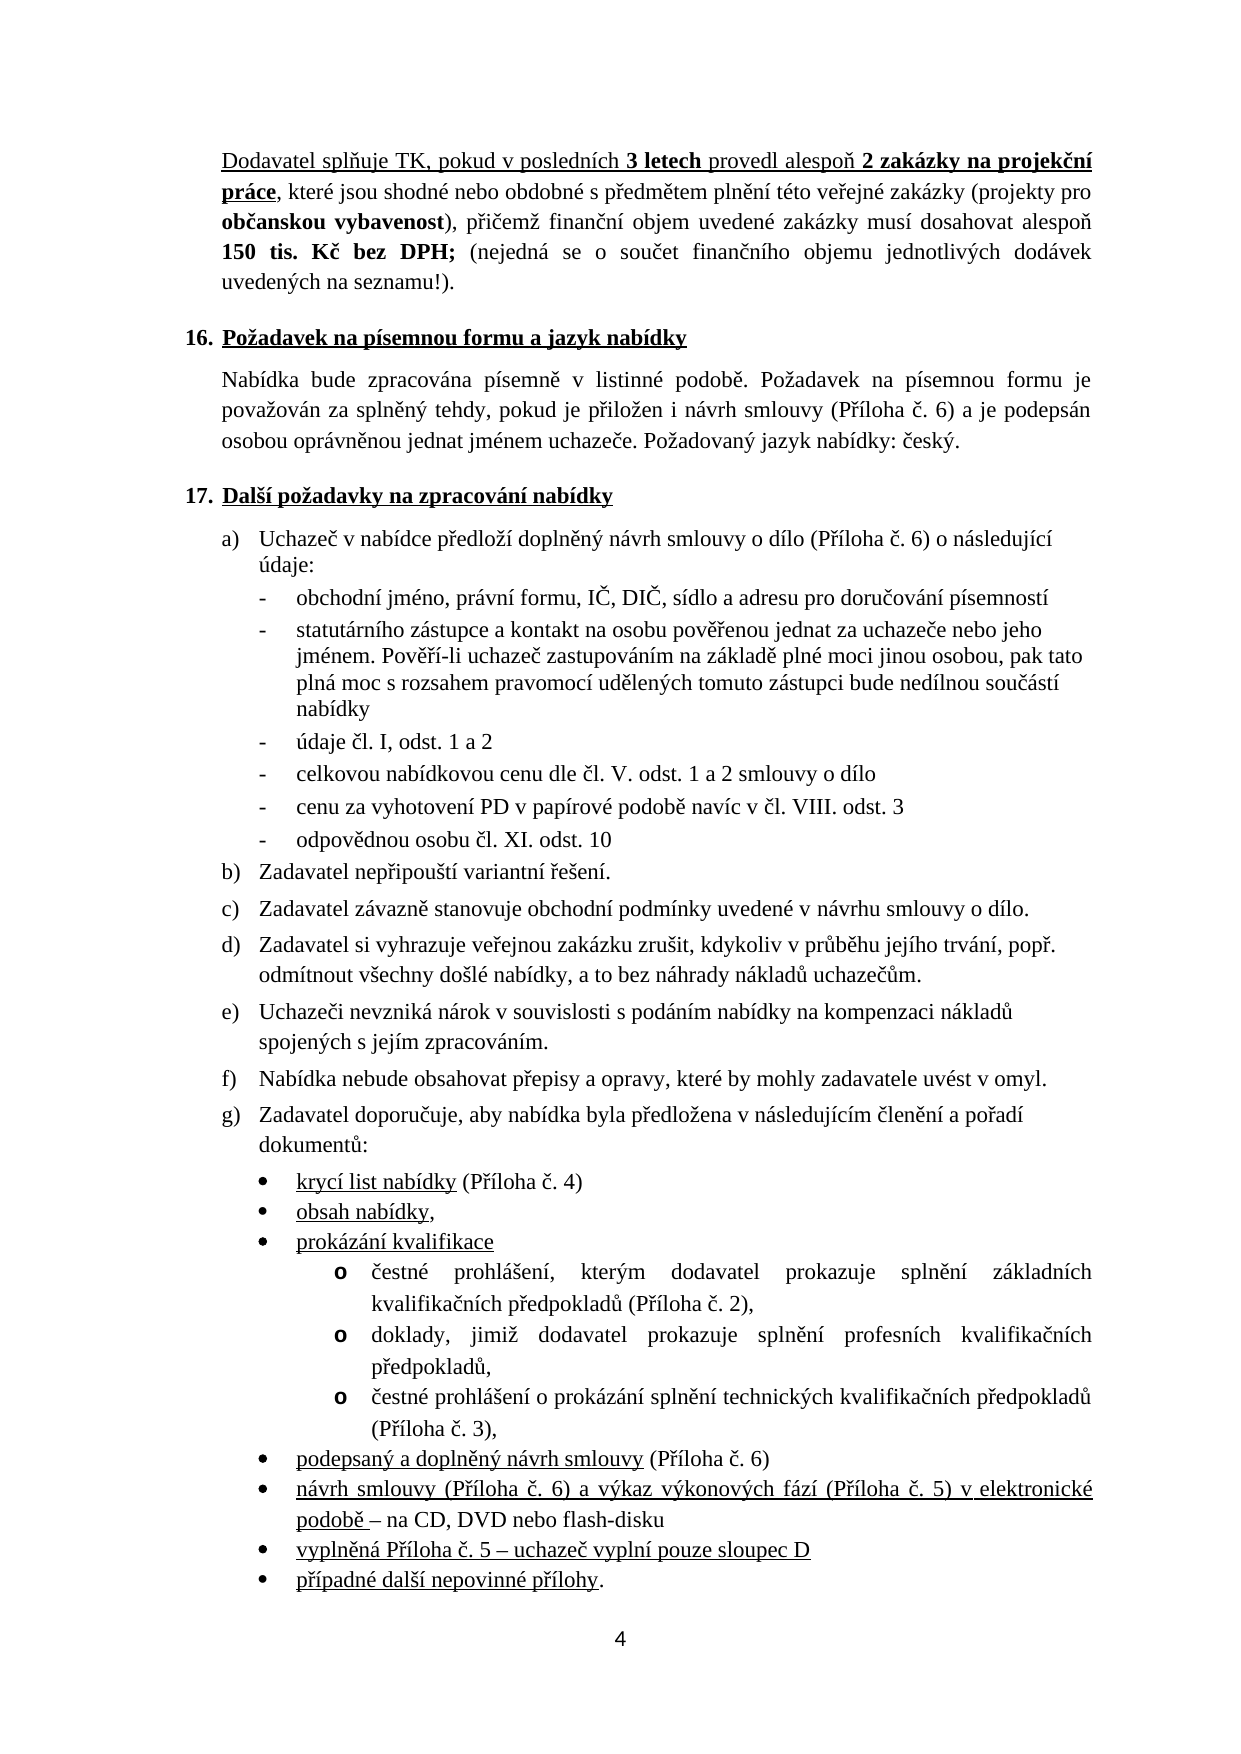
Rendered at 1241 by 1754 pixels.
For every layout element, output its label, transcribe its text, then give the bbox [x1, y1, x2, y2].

list Uchazeči nevzniká nárok v souvislosti s podáním nabídky na kompenzaci nákladů spojených s jejím zpracováním. [221, 998, 1093, 1054]
list prokázání kvalifikace [259, 1228, 1093, 1254]
list vyplněná Příloha č. 5 – uchazeč vyplní pouze sloupec D [259, 1536, 1093, 1562]
list celkovou nabídkovou cenu dle čl. V. odst. 1 a 2 smlouvy o dílo [259, 761, 1093, 787]
list Zadavatel závazně stanovuje obchodní podmínky uvedené v návrhu smlouvy o dílo. [221, 895, 1093, 921]
list čestné prohlášení o prokázání splnění technických kvalifikačních předpokladů (Příloha č. 3), [334, 1383, 1093, 1441]
list Zadavatel nepřipouští variantní řešení. [221, 858, 1093, 885]
list čestné prohlášení, kterým dodavatel prokazuje splnění základních kvalifikačních předpokladů (Příloha č. 2), [334, 1258, 1093, 1317]
list návrh smlouvy (Příloha č. 6) a výkaz výkonových fází (Příloha č. 5) v elektronické podobě – na CD, DVD nebo flash-disku [259, 1475, 1093, 1532]
list obsah nabídky, [259, 1198, 1093, 1224]
list podepsaný a doplněný návrh smlouvy (Příloha č. 6) [259, 1445, 1093, 1472]
list doklady, jimiž dodavatel prokazuje splnění profesních kvalifikačních předpokladů, [334, 1321, 1093, 1379]
text Dodavatel splňuje TK, pokud v posledních 3 letech provedl alespoň 2 zakázky na projekční práce, které jsou shodné nebo obdobné s předmětem plnění této veřejné zakázky (projekty pro občanskou vybavenost), přičemž finanční objem uvedené zakázky musí dosahovat alespoň 150 tis. Kč bez DPH; (nejedná se o součet finančního objemu jednotlivých dodávek uvedených na seznamu!). [221, 148, 1093, 295]
list Nabídka nebude obsahovat přepisy a opravy, které by mohly zadavatele uvést v omyl. [221, 1064, 1093, 1091]
list statutárního zástupce a kontakt na osobu pověřenou jednat za uchazeče nebo jeho jménem. Pověří-li uchazeč zastupováním na základě plné moci jinou osobou, pak tato plná moc s rozsahem pravomocí udělených tomuto zástupci bude nedílnou součástí nabídky [259, 616, 1093, 722]
text Nabídka bude zpracována písemně v listinné podobě. Požadavek na písemnou formu je považován za splněný tehdy, pokud je přiložen i návrh smlouvy (Příloha č. 6) a je podepsán osobou oprávněnou jednat jménem uchazeče. Požadovaný jazyk nabídky: český. [221, 366, 1093, 453]
list odpovědnou osobu čl. XI. odst. 10 [259, 826, 1093, 852]
list Zadavatel doporučuje, aby nabídka byla předložena v následujícím členění a pořadí dokumentů: [221, 1101, 1093, 1158]
list případné další nepovinné přílohy. [259, 1566, 1093, 1592]
list Další požadavky na zpracování nabídky [185, 482, 1093, 508]
list údaje čl. I, odst. 1 a 2 [259, 728, 1093, 754]
list Požadavek na písemnou formu a jazyk nabídky [185, 324, 1093, 350]
list krycí list nabídky (Příloha č. 4) [259, 1168, 1093, 1194]
list Zadavatel si vyhrazuje veřejnou zakázku zrušit, kdykoliv v průběhu jejího trvání, popř. odmítnout všechny došlé nabídky, a to bez náhrady nákladů uchazečům. [221, 931, 1093, 988]
list obchodní jméno, právní formu, IČ, DIČ, sídlo a adresu pro doručování písemností [259, 584, 1093, 610]
list cenu za vyhotovení PD v papírové podobě navíc v čl. VIII. odst. 3 [259, 793, 1093, 819]
list Uchazeč v nabídce předloží doplněný návrh smlouvy o dílo (Příloha č. 6) o následující údaje: [221, 525, 1093, 577]
